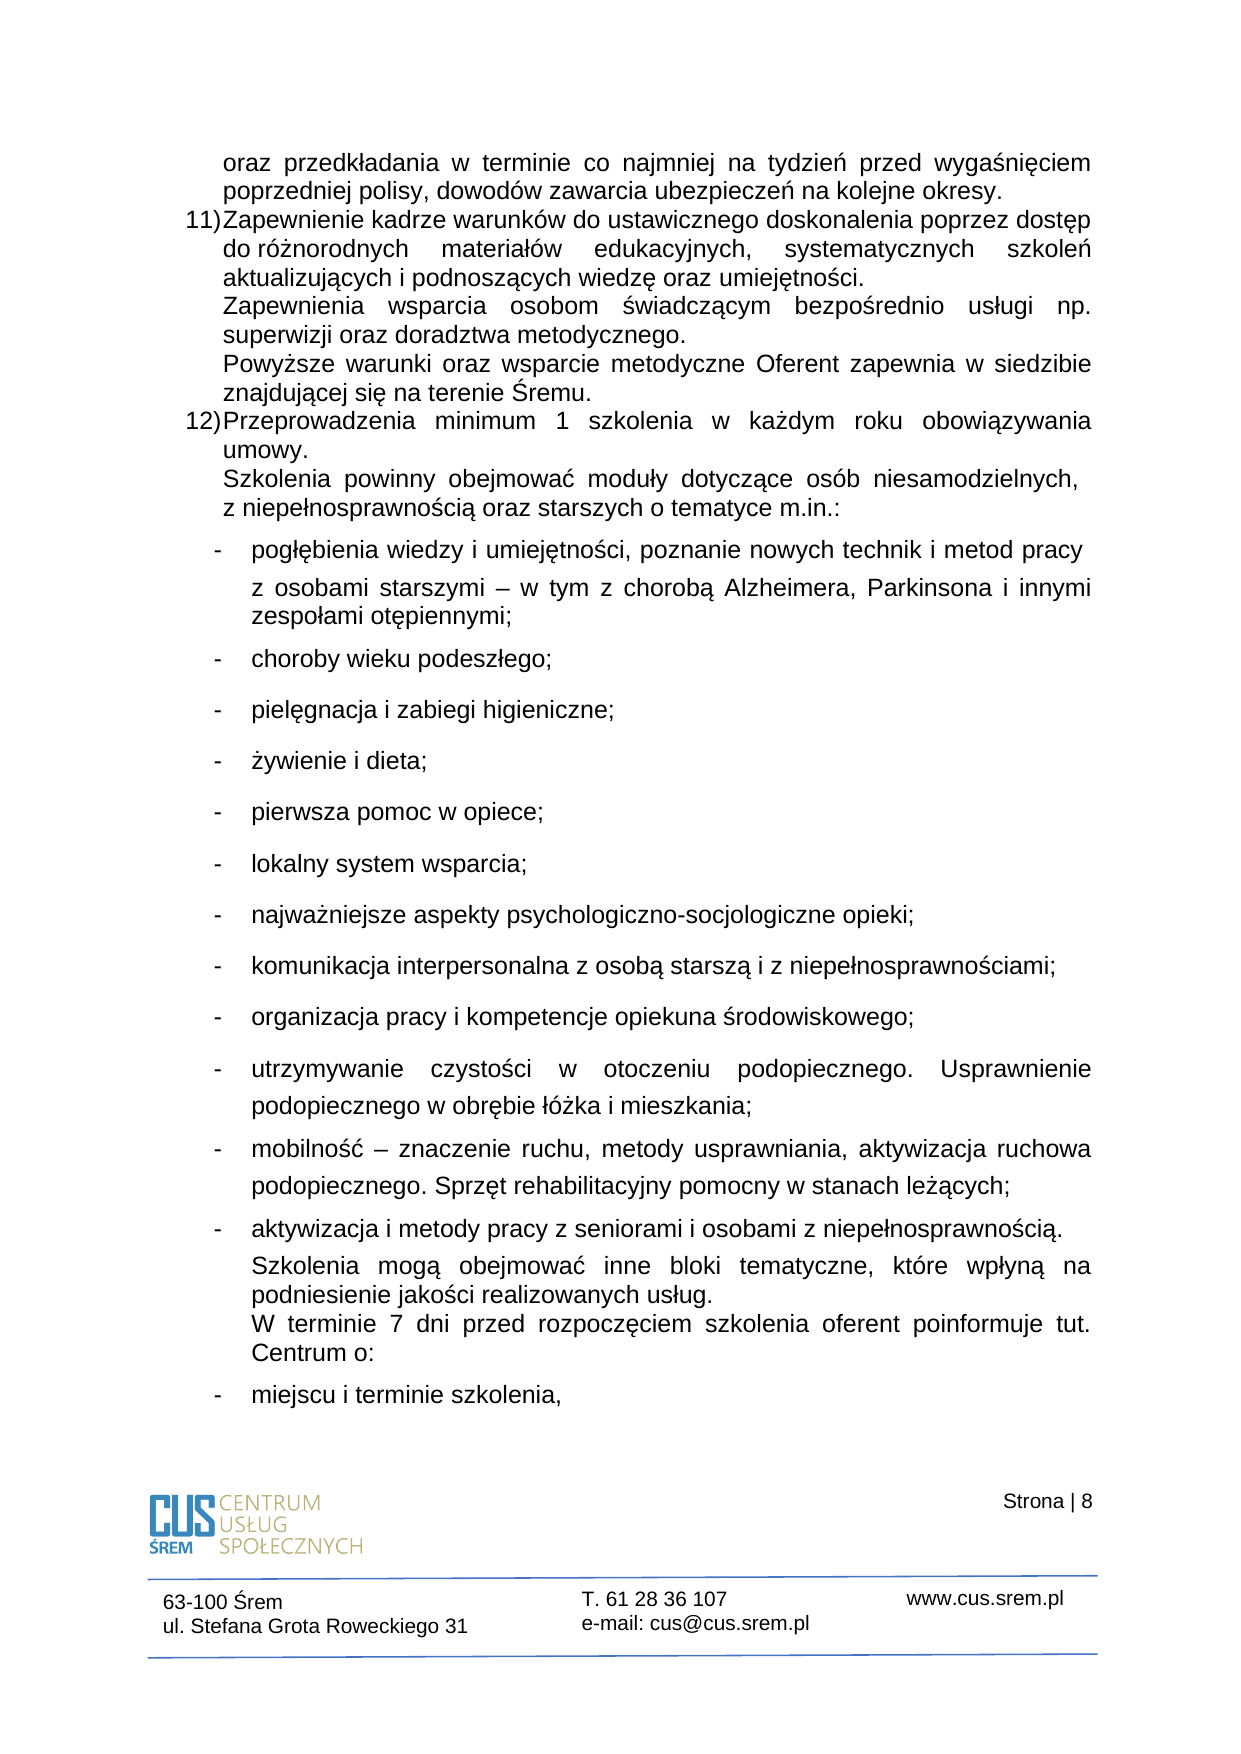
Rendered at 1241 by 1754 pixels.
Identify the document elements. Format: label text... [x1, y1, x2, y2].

list pogłębienia wiedzy i umiejętności, poznanie nowych technik i metod pracy z osobami starszymi – w tym z chorobą Alzheimera, Parkinsona i innymi zespołami otępiennymi; [213, 521, 1093, 630]
text W terminie 7 dni przed rozpoczęciem szkolenia oferent poinformuje tut. Centrum o: [251, 1309, 1093, 1366]
list komunikacja interpersonalna z osobą starszą i z niepełnosprawnościami; [213, 938, 1093, 989]
list miejscu i terminie szkolenia, [213, 1366, 1093, 1418]
text Szkolenia powinny obejmować moduły dotyczące osób niesamodzielnych, z niepełnosprawnością oraz starszych o tematyce m.in.: [223, 464, 1093, 521]
text Zapewnienia wsparcia osobom świadczącym bezpośrednio usługi np. superwizji oraz doradztwa metodycznego. [223, 291, 1093, 349]
list aktywizacja i metody pracy z seniorami i osobami z niepełnosprawnością. [213, 1200, 1093, 1251]
list choroby wieku podeszłego; [213, 630, 1093, 681]
text Powyższe warunki oraz wsparcie metodyczne Oferent zapewnia w siedzibie znajdującej się na terenie Śremu. [223, 349, 1093, 406]
picture [147, 1488, 364, 1559]
list organizacja pracy i kompetencje opiekuna środowiskowego; [213, 989, 1093, 1040]
list lokalny system wsparcia; [213, 835, 1093, 886]
list najważniejsze aspekty psychologiczno-socjologiczne opieki; [213, 886, 1093, 938]
list pierwsza pomoc w opiece; [213, 784, 1093, 835]
list Przeprowadzenia minimum 1 szkolenia w każdym roku obowiązywania umowy. [185, 406, 1093, 464]
list utrzymywanie czystości w otoczeniu podopiecznego. Usprawnienie podopiecznego w obrębie łóżka i mieszkania; [213, 1040, 1093, 1120]
list mobilność – znaczenie ruchu, metody usprawniania, aktywizacja ruchowa podopiecznego. Sprzęt rehabilitacyjny pomocny w stanach leżących; [213, 1120, 1093, 1200]
list pielęgnacja i zabiegi higieniczne; [213, 681, 1093, 733]
text Szkolenia mogą obejmować inne bloki tematyczne, które wpłyną na podniesienie jakości realizowanych usług. [251, 1251, 1093, 1309]
list żywienie i dieta; [213, 733, 1093, 784]
list Zapewnienie kadrze warunków do ustawicznego doskonalenia poprzez dostęp do różnorodnych materiałów edukacyjnych, systematycznych szkoleń aktualizujących i podnoszących wiedzę oraz umiejętności. [185, 205, 1093, 291]
